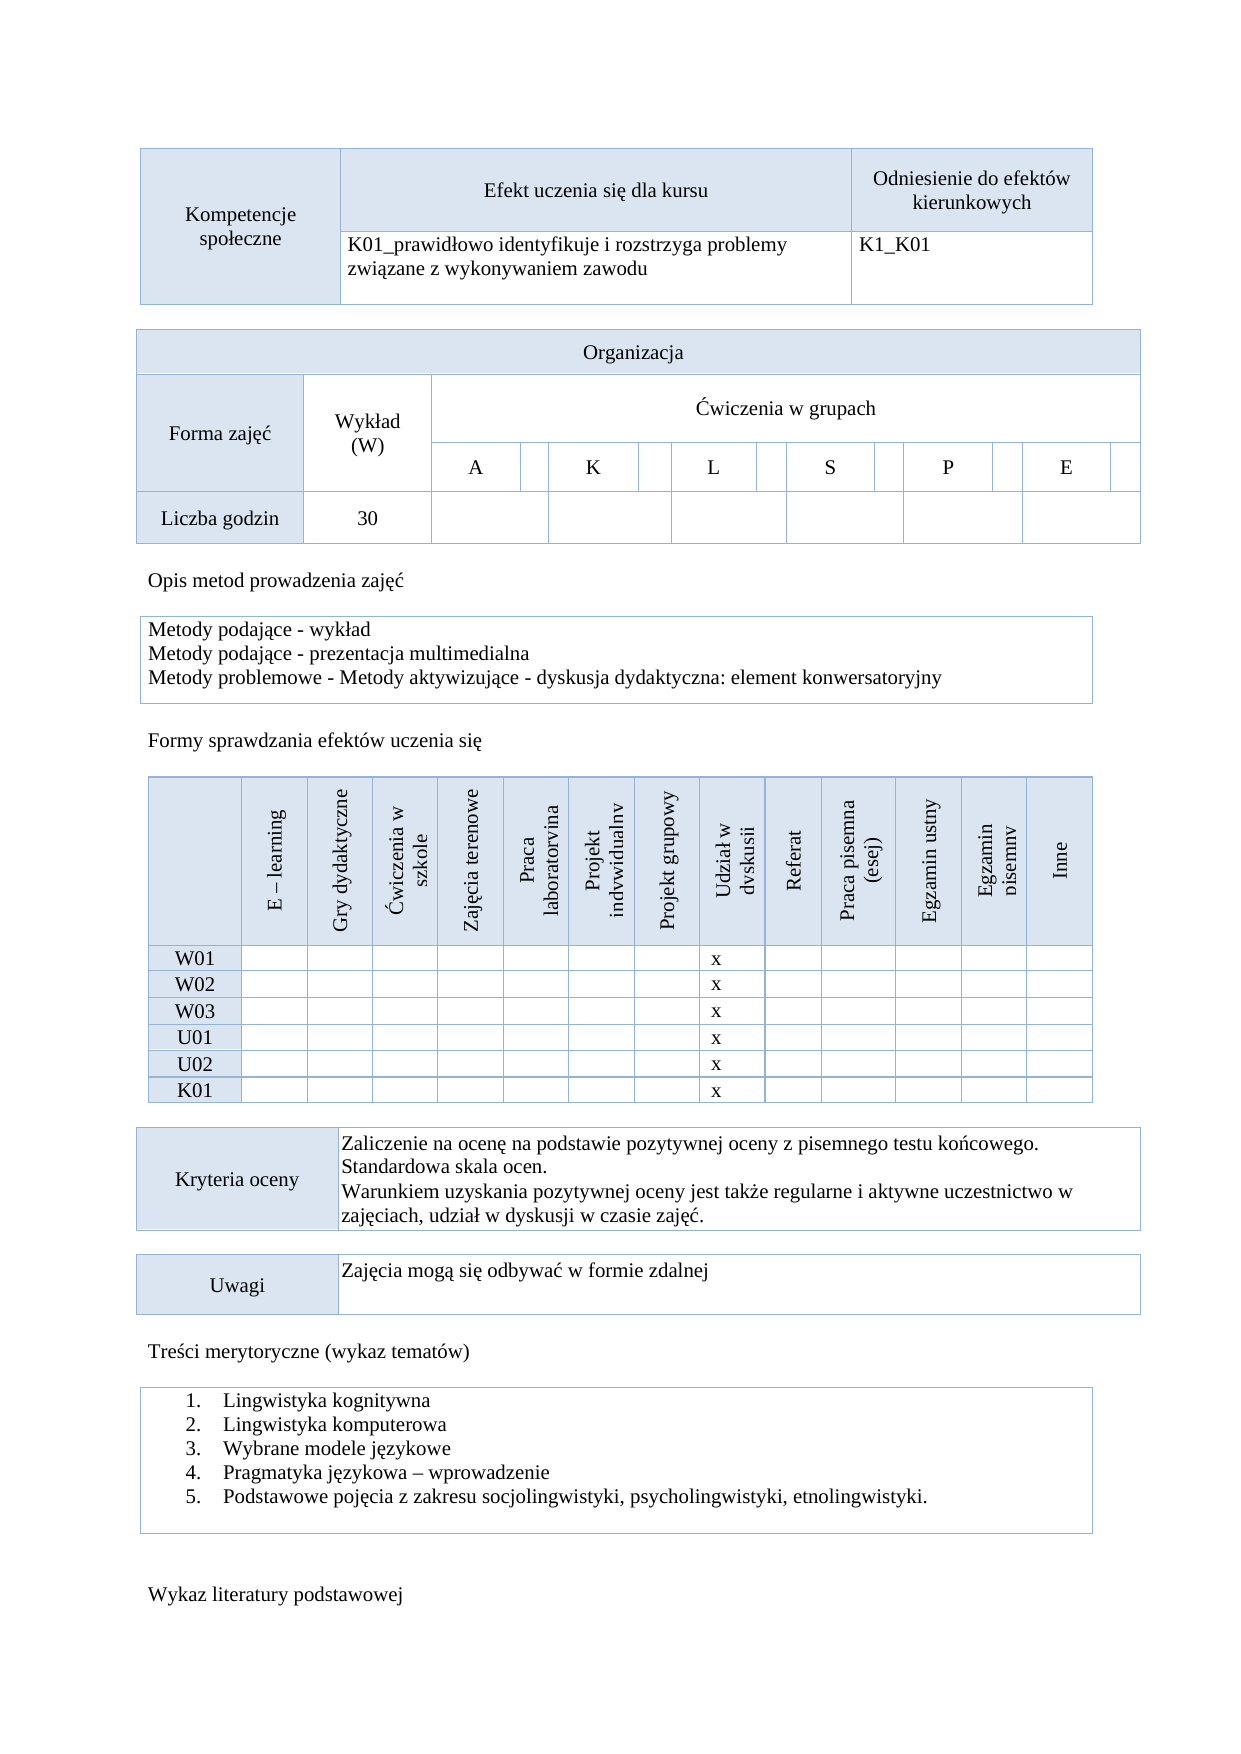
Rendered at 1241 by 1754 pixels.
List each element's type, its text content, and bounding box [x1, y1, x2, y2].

table_cell [766, 1025, 821, 1049]
table_cell [308, 946, 372, 970]
table_cell [896, 998, 961, 1024]
table_cell [1023, 492, 1140, 543]
table_cell [308, 998, 372, 1024]
table_cell [569, 1025, 634, 1049]
table_header Inne [1027, 778, 1092, 945]
table_cell [766, 971, 821, 997]
table_cell [308, 971, 372, 997]
table_cell [438, 971, 503, 997]
table_cell [308, 1078, 372, 1102]
table_header Zajęcia mogą się odbywać w formie zdalnej [339, 1255, 1140, 1314]
table_cell [308, 1025, 372, 1049]
table_cell [569, 971, 634, 997]
table_cell [822, 971, 895, 997]
table_cell Wykład (W) [304, 375, 431, 491]
table_cell [242, 1051, 307, 1076]
table_header Projekt indywidualny [569, 778, 634, 945]
table_cell [569, 998, 634, 1024]
table_cell [896, 946, 961, 970]
table_cell [242, 946, 307, 970]
table_cell [504, 1078, 568, 1102]
text Formy sprawdzania efektów uczenia się [148, 728, 1093, 752]
table_cell [1027, 971, 1092, 997]
table_cell [373, 1051, 437, 1076]
table_cell [432, 492, 548, 543]
table_cell [504, 971, 568, 997]
table_cell [438, 1025, 503, 1049]
table_cell [569, 1051, 634, 1076]
table_cell U01 [149, 1025, 241, 1049]
table_cell [549, 492, 671, 543]
table_header Praca laboratoryjna [504, 778, 568, 945]
table_header Organizacja [137, 330, 1140, 373]
table_cell [962, 1078, 1026, 1102]
table_cell [521, 443, 548, 491]
table_cell [635, 998, 699, 1024]
table_cell L [672, 443, 756, 491]
table_cell x [700, 1078, 764, 1102]
table_cell x [700, 946, 764, 970]
table_cell [822, 1051, 895, 1076]
table_header Kompetencje społeczne [141, 149, 340, 304]
table_cell [962, 1025, 1026, 1049]
table_cell [373, 946, 437, 970]
table_cell 30 [304, 492, 431, 543]
table_cell [242, 1025, 307, 1049]
table_cell W03 [149, 998, 241, 1024]
table_cell Ćwiczenia w grupach [432, 375, 1140, 442]
table_cell [962, 971, 1026, 997]
table_cell [504, 998, 568, 1024]
table_header Gry dydaktyczne [308, 778, 372, 945]
table_cell [822, 1078, 895, 1102]
table_cell [757, 443, 786, 491]
table_cell [635, 1051, 699, 1076]
table_cell [373, 998, 437, 1024]
table_header Odniesienie do efektów kierunkowych [852, 149, 1092, 231]
table_cell [504, 1025, 568, 1049]
table_cell K01 [149, 1078, 241, 1102]
table_cell x [700, 971, 764, 997]
table_cell [822, 1025, 895, 1049]
table_header Metody podające - wykład Metody podające - prezentacja multimedialna Metody problemowe - Metody aktywizujące - dyskusja dydaktyczna: element konwersatoryjny [141, 617, 1092, 703]
table_cell [438, 998, 503, 1024]
table_cell [962, 946, 1026, 970]
text Wykaz literatury podstawowej [148, 1582, 1093, 1606]
table_header Zaliczenie na ocenę na podstawie pozytywnej oceny z pisemnego testu końcowego. Standardowa skala ocen. Warunkiem uzyskania pozytywnej oceny jest także regularne i aktywne uczestnictwo w zajęciach, udział w dyskusji w czasie zajęć. [339, 1128, 1140, 1229]
table_cell P [904, 443, 992, 491]
table_cell [438, 1078, 503, 1102]
table_header Egzamin ustny [896, 778, 961, 945]
table_cell [1027, 998, 1092, 1024]
table_cell [635, 1078, 699, 1102]
table_header Egzamin pisemny [962, 778, 1026, 945]
table_cell K [549, 443, 638, 491]
table_cell [1027, 946, 1092, 970]
table_cell [635, 971, 699, 997]
table_cell [635, 1025, 699, 1049]
table_cell [373, 971, 437, 997]
table_cell [875, 443, 903, 491]
table_header Lingwistyka kognitywna Lingwistyka komputerowa Wybrane modele językowe Pragmatyka językowa – wprowadzenie Podstawowe pojęcia z zakresu socjolingwistyki, psycholingwistyki, etnolingwistyki. [141, 1388, 1092, 1532]
table_cell [242, 998, 307, 1024]
table_cell W02 [149, 971, 241, 997]
table_header Kryteria oceny [137, 1128, 338, 1229]
table_cell K1_K01 [852, 232, 1092, 304]
table_cell W01 [149, 946, 241, 970]
table_cell Liczba godzin [137, 492, 303, 543]
table_cell A [432, 443, 520, 491]
table_cell [672, 492, 786, 543]
table_cell [1027, 1025, 1092, 1049]
table_cell [766, 998, 821, 1024]
table_cell [635, 946, 699, 970]
table_cell E [1023, 443, 1110, 491]
table_cell [822, 946, 895, 970]
table_cell [766, 1051, 821, 1076]
table_cell [438, 1051, 503, 1076]
table_header E – learning [242, 778, 307, 945]
table_header Ćwiczenia w szkole [373, 778, 437, 945]
table_cell [1027, 1051, 1092, 1076]
table_cell x [700, 1051, 764, 1076]
table_cell [569, 1078, 634, 1102]
text Treści merytoryczne (wykaz tematów) [148, 1339, 1093, 1363]
table_cell [766, 1078, 821, 1102]
table_cell [896, 1078, 961, 1102]
table_cell [896, 1051, 961, 1076]
table_header Udział w dyskusji [700, 778, 764, 945]
table_cell [308, 1051, 372, 1076]
table_cell [1111, 443, 1140, 491]
table_cell [1027, 1078, 1092, 1102]
table_cell [569, 946, 634, 970]
table_header Praca pisemna (esej) [822, 778, 895, 945]
table_cell [993, 443, 1022, 491]
table_cell [766, 946, 821, 970]
table_cell [639, 443, 671, 491]
table_cell [896, 971, 961, 997]
table_cell [962, 998, 1026, 1024]
table_cell [962, 1051, 1026, 1076]
text Opis metod prowadzenia zajęć [148, 568, 1093, 592]
table_cell [242, 1078, 307, 1102]
table_header Uwagi [137, 1255, 338, 1314]
table_cell [904, 492, 1022, 543]
table_cell K01_prawidłowo identyfikuje i rozstrzyga problemy związane z wykonywaniem zawodu [341, 232, 851, 304]
table_cell [504, 946, 568, 970]
table_cell [896, 1025, 961, 1049]
table_header Zajęcia terenowe [438, 778, 503, 945]
table_cell [438, 946, 503, 970]
table_cell [822, 998, 895, 1024]
table_cell U02 [149, 1051, 241, 1076]
table_header [149, 778, 241, 945]
table_cell x [700, 1025, 764, 1049]
table_cell [373, 1078, 437, 1102]
table_cell [504, 1051, 568, 1076]
table_cell [787, 492, 903, 543]
table_cell x [700, 998, 764, 1024]
table_header Efekt uczenia się dla kursu [341, 149, 851, 231]
table_cell [242, 971, 307, 997]
table_cell Forma zajęć [137, 375, 303, 491]
table_cell S [787, 443, 874, 491]
table_cell [373, 1025, 437, 1049]
table_header Projekt grupowy [635, 778, 699, 945]
table_header Referat [766, 778, 821, 945]
